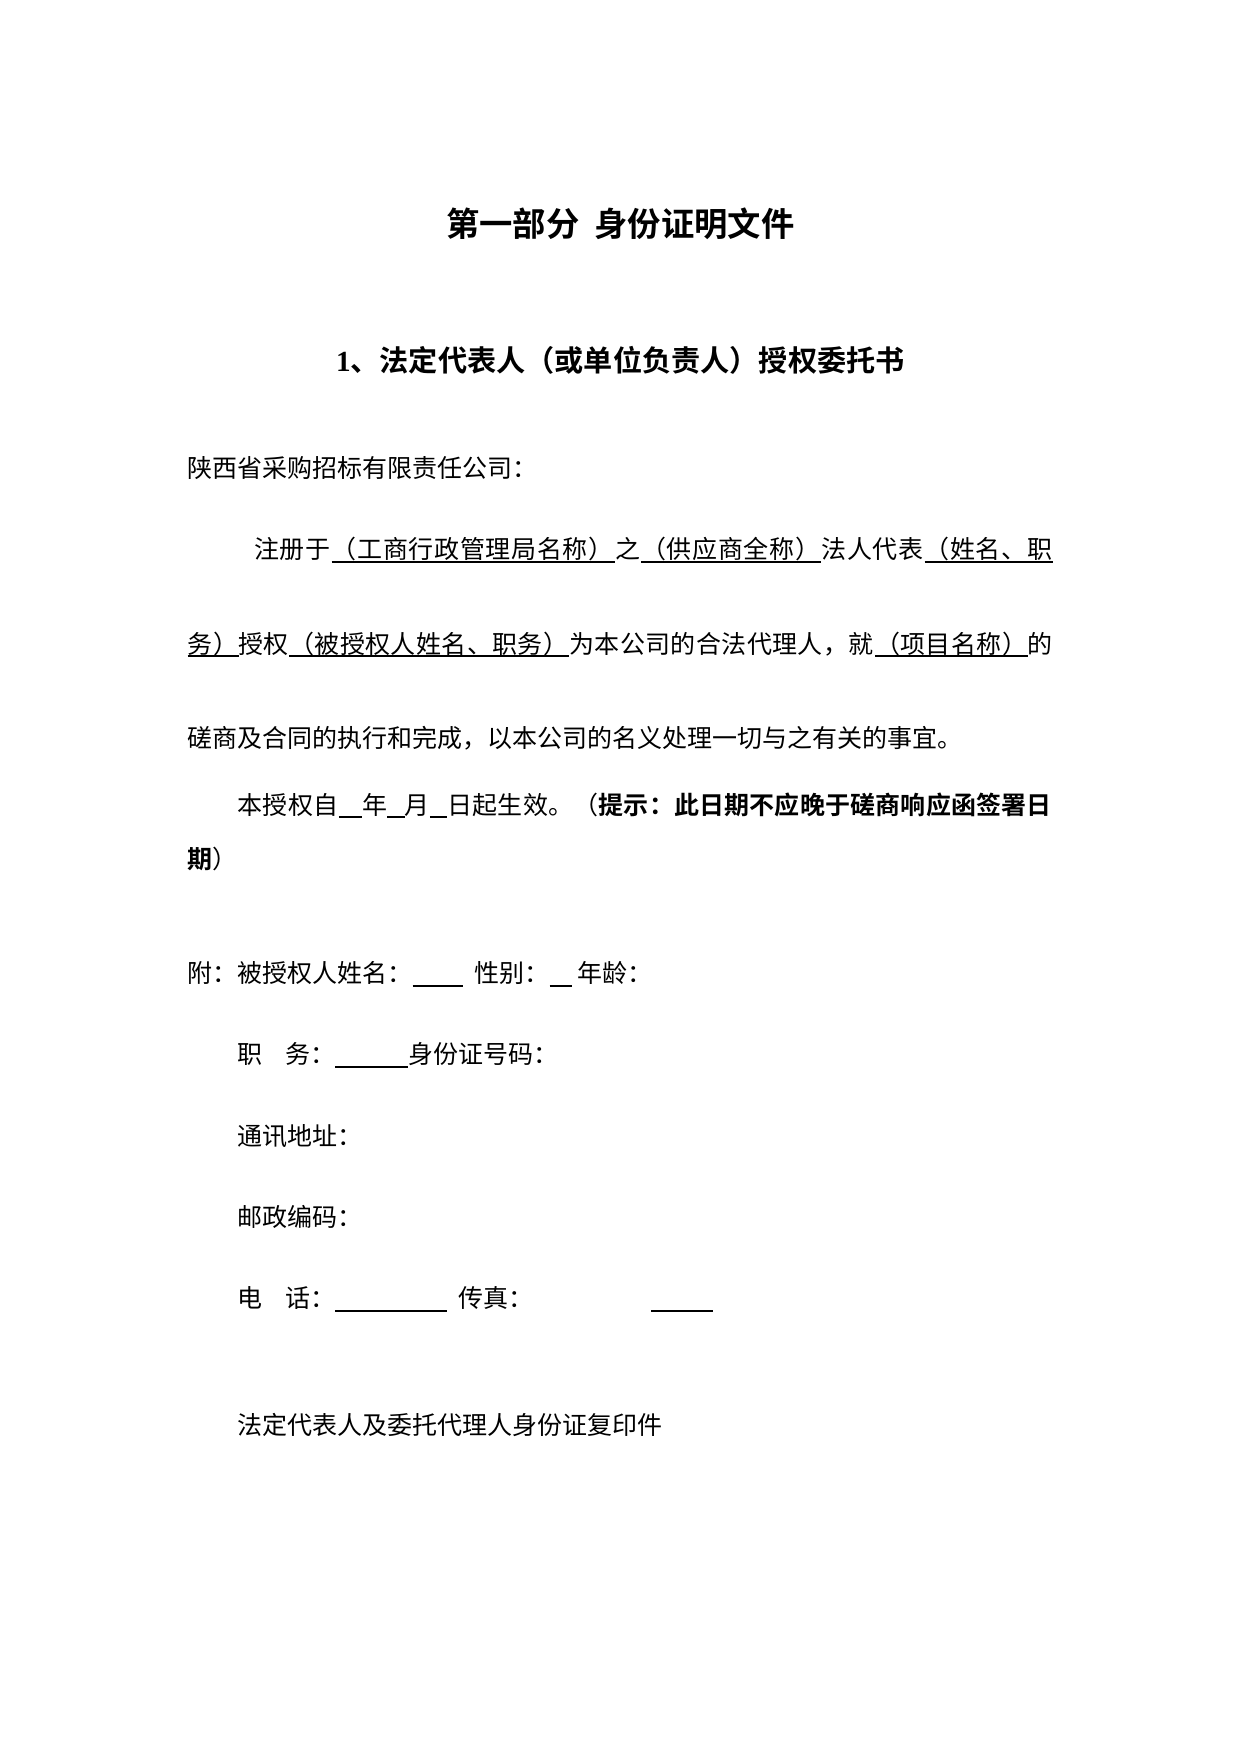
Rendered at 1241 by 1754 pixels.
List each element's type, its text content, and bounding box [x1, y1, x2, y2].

text 邮政编码： [187, 1183, 1053, 1248]
text 本授权自 年 月 日起生效。（提示：此日期不应晚于磋商响应函签署日期） [187, 785, 1053, 876]
text 1、法定代表人（或单位负责人）授权委托书 [187, 326, 1053, 391]
text 电 话： 传真： [187, 1264, 1053, 1329]
text 注册于（工商行政管理局名称）之（供应商全称）法人代表（姓名、职务）授权（被授权人姓名、职务）为本公司的合法代理人，就（项目名称）的磋商及合同的执行和完成，以本公司的名义处理一切与之有关的事宜。 [187, 516, 1053, 769]
text 法定代表人及委托代理人身份证复印件 [187, 1391, 1053, 1456]
text 陕西省采购招标有限责任公司： [187, 434, 1053, 499]
text 附：被授权人姓名： 性别： 年龄： [187, 939, 1053, 1004]
text 职 务： 身份证号码： [187, 1021, 1053, 1086]
text 通讯地址： [187, 1102, 1053, 1167]
text 第一部分 身份证明文件 [187, 189, 1053, 254]
